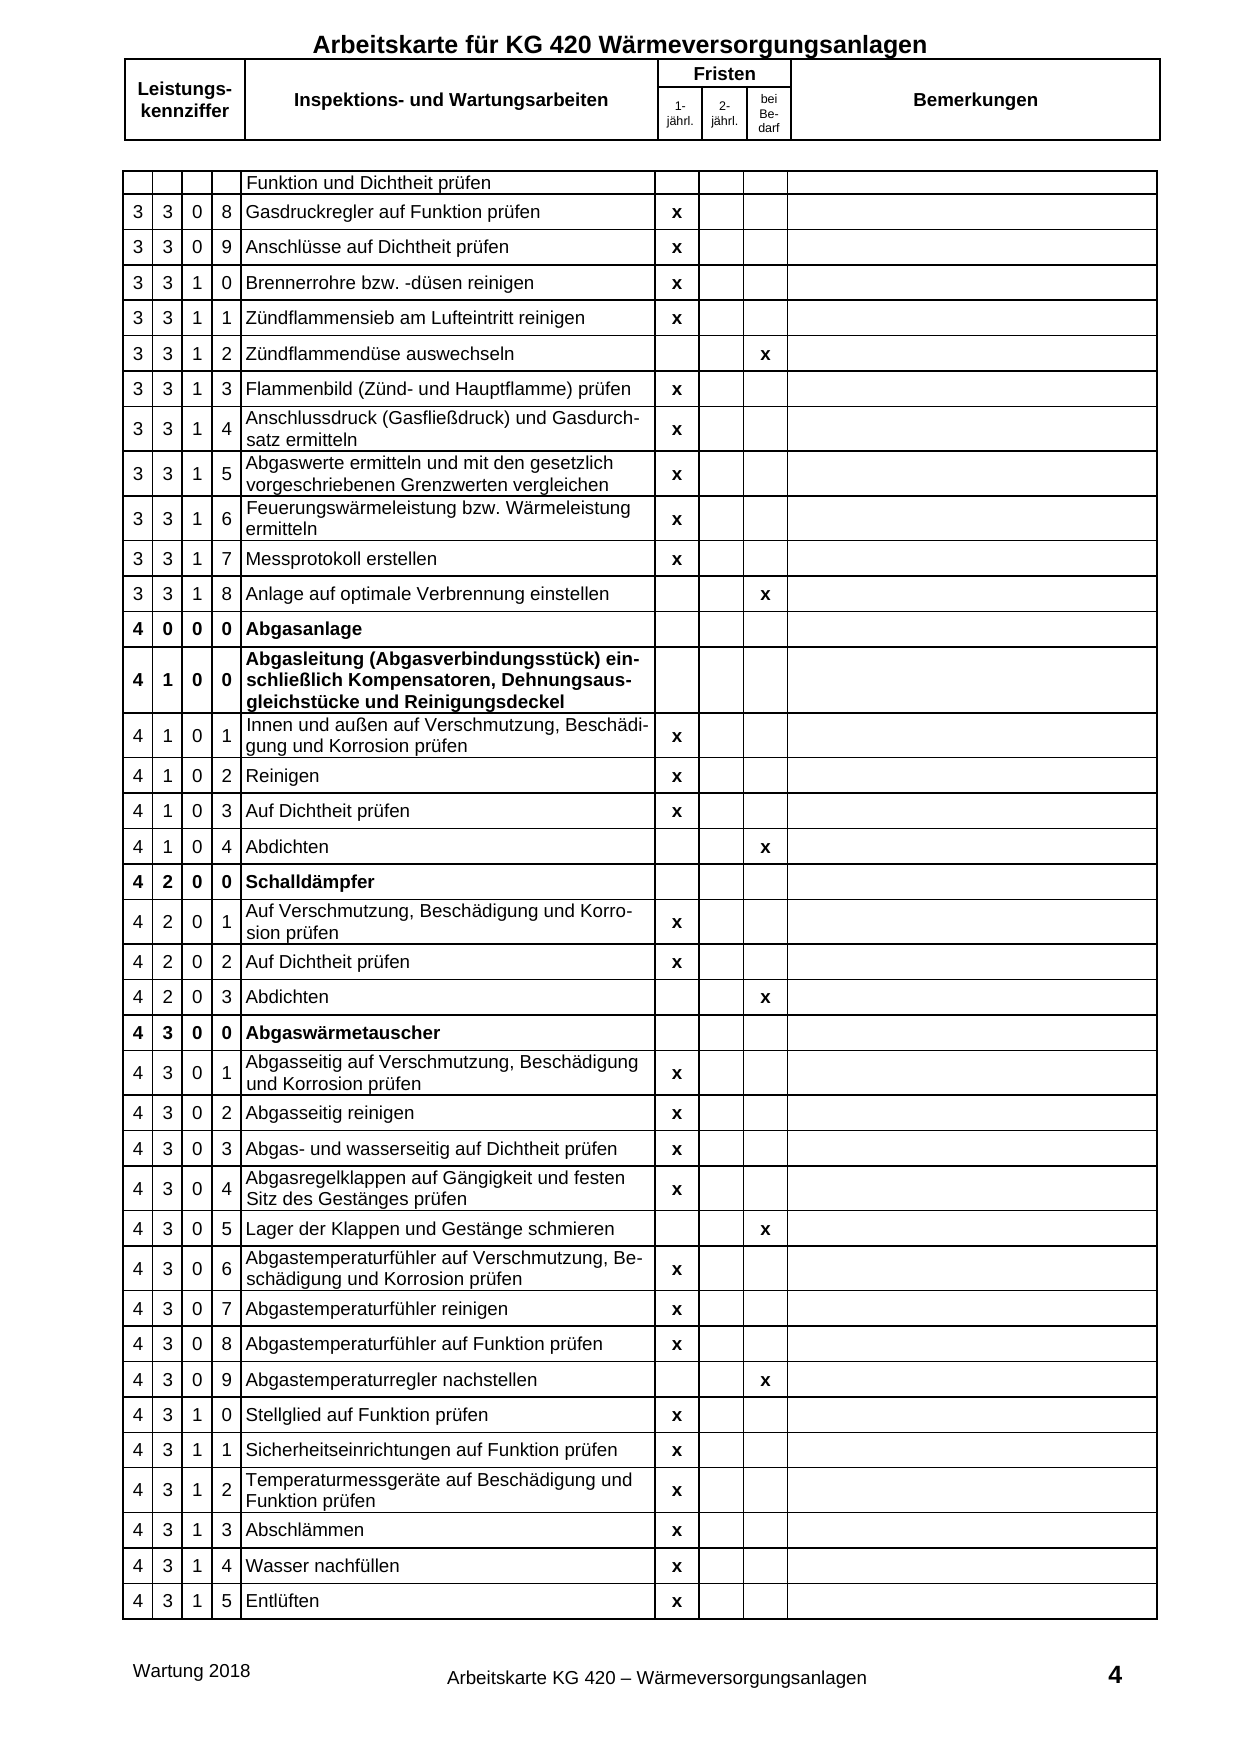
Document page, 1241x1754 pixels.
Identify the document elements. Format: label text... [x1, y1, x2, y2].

table_cell [700, 758, 743, 792]
table_cell 3 [213, 372, 240, 406]
table_cell [788, 1051, 1156, 1094]
table_cell [656, 577, 698, 611]
table_cell 1 [153, 758, 181, 792]
table_cell 0 [183, 1131, 211, 1165]
table_cell [788, 794, 1156, 828]
table_cell [788, 829, 1156, 863]
table_cell [788, 612, 1156, 646]
table_cell [788, 541, 1156, 575]
table_cell 3 [153, 1096, 181, 1129]
table_cell 1 [183, 407, 211, 450]
table_cell 1 [213, 1433, 240, 1467]
table_cell [656, 1211, 698, 1245]
table_cell [788, 758, 1156, 792]
table_cell 3 [153, 266, 181, 299]
table_cell [656, 336, 698, 370]
table_cell x [744, 829, 787, 863]
table_cell x [656, 1398, 698, 1431]
table_cell [788, 1468, 1156, 1512]
table_cell 1 [153, 648, 181, 712]
table_cell [744, 945, 787, 979]
table_cell [700, 195, 743, 228]
table_cell 0 [183, 195, 211, 228]
table_cell 2 [153, 980, 181, 1014]
table_cell 0 [183, 1362, 211, 1396]
table_cell 1 [213, 900, 240, 943]
table_cell x [656, 1096, 698, 1129]
table_cell Stellglied auf Funktion prüfen [242, 1398, 654, 1431]
table_cell 0 [183, 1327, 211, 1361]
table_cell 0 [183, 1291, 211, 1325]
table_cell 5 [213, 1584, 240, 1618]
table_cell [744, 1247, 787, 1290]
table_cell x [656, 407, 698, 450]
table_cell [700, 1167, 743, 1210]
table_cell 3 [124, 452, 152, 495]
table_cell Abgas- und wasserseitig auf Dichtheit prüfen [242, 1131, 654, 1165]
table_cell x [656, 266, 698, 299]
table_cell 3 [153, 497, 181, 540]
table_cell [700, 980, 743, 1014]
table_cell x [744, 336, 787, 370]
table_cell [788, 1291, 1156, 1325]
table_cell [744, 497, 787, 540]
table_cell 3 [153, 1167, 181, 1210]
table_cell Gasdruckregler auf Funktion prüfen [242, 195, 654, 228]
table_cell [744, 758, 787, 792]
table_cell 3 [153, 1016, 181, 1049]
table_cell 2 [153, 945, 181, 979]
table_cell [700, 1096, 743, 1129]
table_cell Anlage auf optimale Verbrennung einstellen [242, 577, 654, 611]
table_cell 3 [153, 407, 181, 450]
table_cell 0 [183, 980, 211, 1014]
table_cell 9 [213, 1362, 240, 1396]
table_cell [788, 1398, 1156, 1431]
table_cell 1 [183, 1584, 211, 1618]
table_cell [744, 541, 787, 575]
table_cell 3 [153, 452, 181, 495]
table_cell 7 [213, 541, 240, 575]
table_cell 0 [183, 612, 211, 646]
table_cell 4 [124, 1513, 152, 1547]
table_cell [700, 1362, 743, 1396]
table_cell [700, 865, 743, 898]
table_cell 1 [183, 1398, 211, 1431]
table_cell Lager der Klappen und Gestänge schmieren [242, 1211, 654, 1245]
table_cell 4 [124, 865, 152, 898]
table_cell 4 [124, 1584, 152, 1618]
table_cell x [656, 1433, 698, 1467]
table_cell 3 [213, 1131, 240, 1165]
table_cell [700, 714, 743, 757]
table_cell x [656, 1468, 698, 1512]
table_cell Brennerrohre bzw. -düsen reinigen [242, 266, 654, 299]
table_cell 4 [124, 1327, 152, 1361]
table_cell x [656, 1549, 698, 1582]
table_cell [744, 1051, 787, 1094]
table_cell [700, 1051, 743, 1094]
table_cell Zündflammensieb am Lufteintritt reinigen [242, 301, 654, 335]
table_cell [656, 829, 698, 863]
table_cell Abgasanlage [242, 612, 654, 646]
table_cell 3 [124, 336, 152, 370]
table_cell 0 [183, 648, 211, 712]
table_cell [700, 648, 743, 712]
table_cell 0 [153, 612, 181, 646]
table_cell 0 [183, 758, 211, 792]
table_cell Abdichten [242, 980, 654, 1014]
table_cell [788, 865, 1156, 898]
table_cell [744, 1549, 787, 1582]
table_cell Zündflammendüse auswechseln [242, 336, 654, 370]
table_cell 6 [213, 497, 240, 540]
table_cell x [656, 1051, 698, 1094]
table_cell [788, 1513, 1156, 1547]
table_cell 2 [213, 758, 240, 792]
table_cell [700, 1549, 743, 1582]
table_cell 3 [153, 301, 181, 335]
table_cell 4 [213, 1549, 240, 1582]
table_cell Abgastemperaturfühler auf Verschmutzung, Beschädigung und Korrosion prüfen [242, 1247, 654, 1290]
table_cell [700, 497, 743, 540]
table_cell [788, 1247, 1156, 1290]
table_cell [744, 1327, 787, 1361]
table_cell 0 [213, 1398, 240, 1431]
table_cell Schalldämpfer [242, 865, 654, 898]
table_cell 3 [124, 230, 152, 264]
table_cell 3 [124, 195, 152, 228]
table_cell x [656, 497, 698, 540]
table_cell 1 [183, 1468, 211, 1512]
table_cell [700, 266, 743, 299]
table_cell 4 [124, 1433, 152, 1467]
table_cell x [744, 1362, 787, 1396]
table_cell [700, 372, 743, 406]
table_cell 4 [124, 980, 152, 1014]
table_cell 3 [124, 372, 152, 406]
table_cell [744, 230, 787, 264]
table_cell 4 [124, 1468, 152, 1512]
table_cell 8 [213, 577, 240, 611]
table_cell [788, 301, 1156, 335]
table_cell 0 [183, 865, 211, 898]
table_cell [744, 407, 787, 450]
table_cell 3 [153, 1584, 181, 1618]
table_cell 4 [124, 1398, 152, 1431]
table_cell [700, 407, 743, 450]
table_cell 3 [153, 1327, 181, 1361]
table_cell [788, 577, 1156, 611]
table_cell Abgasleitung (Abgasverbindungsstück) einschließlich Kompensatoren, Dehnungsausgleichstücke und Reinigungsdeckel [242, 648, 654, 712]
table_cell 0 [213, 648, 240, 712]
table_cell [700, 1131, 743, 1165]
table_cell [788, 648, 1156, 712]
table_cell Innen und außen auf Verschmutzung, Beschädigung und Korrosion prüfen [242, 714, 654, 757]
table_cell Auf Dichtheit prüfen [242, 945, 654, 979]
table_cell [700, 1398, 743, 1431]
table_cell [788, 1211, 1156, 1245]
table_cell 3 [153, 195, 181, 228]
table_cell [656, 980, 698, 1014]
table_cell 3 [124, 541, 152, 575]
table_cell 3 [153, 1549, 181, 1582]
table_cell Abschlämmen [242, 1513, 654, 1547]
table_cell [700, 1016, 743, 1049]
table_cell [242, 172, 654, 193]
table_cell 0 [183, 829, 211, 863]
table_cell x [656, 1327, 698, 1361]
table_cell [788, 1131, 1156, 1165]
table_cell 4 [124, 1131, 152, 1165]
table_cell [744, 1167, 787, 1210]
table_cell 7 [213, 172, 240, 193]
table_cell 0 [183, 900, 211, 943]
table_cell [788, 336, 1156, 370]
table_cell Flammenbild (Zünd- und Hauptflamme) prüfen [242, 372, 654, 406]
table_cell [744, 266, 787, 299]
table_cell [744, 1433, 787, 1467]
table_cell 1 [213, 301, 240, 335]
table_cell 3 [153, 1131, 181, 1165]
table_cell 2 [153, 900, 181, 943]
table_cell [744, 1096, 787, 1129]
table_cell [700, 1513, 743, 1547]
table_cell [788, 266, 1156, 299]
table_cell Anschlussdruck (Gasfließdruck) und Gasdurchsatz ermitteln [242, 407, 654, 450]
table_cell 3 [124, 577, 152, 611]
table_cell [700, 1584, 743, 1618]
table_cell Abgastemperaturregler nachstellen [242, 1362, 654, 1396]
table_cell x [744, 980, 787, 1014]
table_cell 4 [124, 1211, 152, 1245]
table_cell x [656, 452, 698, 495]
table_cell Entlüften [242, 1584, 654, 1618]
table_cell Sicherheitseinrichtungen auf Funktion prüfen [242, 1433, 654, 1467]
table_cell [744, 900, 787, 943]
table_cell [700, 336, 743, 370]
table_cell [788, 1549, 1156, 1582]
table_cell [700, 301, 743, 335]
table_cell Abgastemperaturfühler reinigen [242, 1291, 654, 1325]
table_cell x [656, 301, 698, 335]
table_cell 1 [183, 577, 211, 611]
table_cell 3 [153, 172, 181, 193]
table_cell 4 [213, 829, 240, 863]
table_cell 3 [124, 407, 152, 450]
table_cell 3 [153, 1513, 181, 1547]
table_cell [788, 900, 1156, 943]
table_cell [700, 1468, 743, 1512]
table_cell [700, 900, 743, 943]
table_cell 4 [124, 612, 152, 646]
table_cell Abgasregelklappen auf Gängigkeit und festen Sitz des Gestänges prüfen [242, 1167, 654, 1210]
table_cell 1 [183, 336, 211, 370]
table_cell 0 [213, 1016, 240, 1049]
table_cell [788, 497, 1156, 540]
table_cell Auf Dichtheit prüfen [242, 794, 654, 828]
table_cell [700, 1291, 743, 1325]
table_cell [744, 1291, 787, 1325]
table_cell 0 [213, 865, 240, 898]
table_cell x [656, 230, 698, 264]
table_cell [744, 1131, 787, 1165]
table_cell 4 [124, 714, 152, 757]
table_cell 5 [213, 452, 240, 495]
table_cell [656, 1016, 698, 1049]
table_cell [788, 1433, 1156, 1467]
table_cell x [656, 758, 698, 792]
table_cell [788, 195, 1156, 228]
table_cell 4 [124, 1051, 152, 1094]
table_cell [744, 195, 787, 228]
table_cell [700, 577, 743, 611]
table_cell [656, 1362, 698, 1396]
table_cell 4 [124, 1549, 152, 1582]
table_cell [656, 865, 698, 898]
table_cell Anschlüsse auf Dichtheit prüfen [242, 230, 654, 264]
table_cell 0 [183, 1211, 211, 1245]
table_cell 1 [183, 452, 211, 495]
table_cell 0 [183, 1167, 211, 1210]
table_cell 8 [213, 1327, 240, 1361]
table_cell 4 [124, 829, 152, 863]
table_cell 0 [183, 945, 211, 979]
table_cell x [656, 714, 698, 757]
table_cell x [656, 1513, 698, 1547]
table_cell x [656, 1584, 698, 1618]
table_cell [788, 1327, 1156, 1361]
table_cell [788, 230, 1156, 264]
table_cell Abgaswärmetauscher [242, 1016, 654, 1049]
table_cell x [656, 372, 698, 406]
table_cell 0 [183, 172, 211, 193]
table_cell 3 [153, 1433, 181, 1467]
table_cell x [656, 195, 698, 228]
table_cell 3 [153, 1398, 181, 1431]
table_cell [700, 230, 743, 264]
table_cell Reinigen [242, 758, 654, 792]
table_cell [700, 794, 743, 828]
table_cell 7 [213, 1291, 240, 1325]
table_cell 3 [213, 980, 240, 1014]
table_cell [700, 452, 743, 495]
table_cell [788, 1167, 1156, 1210]
table_cell 1 [153, 829, 181, 863]
table_cell 4 [124, 900, 152, 943]
table_cell 1 [183, 497, 211, 540]
table_cell 8 [213, 195, 240, 228]
table_cell 3 [153, 1362, 181, 1396]
table_cell [788, 452, 1156, 495]
table_cell x [656, 1291, 698, 1325]
table_cell [744, 1513, 787, 1547]
table_cell 3 [153, 230, 181, 264]
table_cell 9 [213, 230, 240, 264]
table_cell 4 [124, 945, 152, 979]
table_cell [700, 172, 743, 193]
table_cell 2 [213, 945, 240, 979]
table_cell 1 [183, 1549, 211, 1582]
table_cell 3 [124, 266, 152, 299]
table_cell [788, 1096, 1156, 1129]
table_cell 3 [153, 541, 181, 575]
table_cell Abdichten [242, 829, 654, 863]
table_cell 1 [183, 1433, 211, 1467]
table_cell 4 [124, 1016, 152, 1049]
table_cell Abgasseitig reinigen [242, 1096, 654, 1129]
table_cell 2 [213, 1096, 240, 1129]
table_cell [788, 980, 1156, 1014]
table_cell 4 [124, 648, 152, 712]
table_cell 1 [213, 714, 240, 757]
table_cell [744, 452, 787, 495]
table_cell 0 [183, 1016, 211, 1049]
table_cell [788, 407, 1156, 450]
table_cell 3 [153, 1247, 181, 1290]
table_cell x [744, 1211, 787, 1245]
table_cell 1 [153, 714, 181, 757]
table_cell x [656, 1167, 698, 1210]
table_cell [744, 301, 787, 335]
table_cell [700, 1247, 743, 1290]
table_cell 0 [183, 1051, 211, 1094]
table_cell [700, 1211, 743, 1245]
table_cell 4 [213, 407, 240, 450]
table_cell 3 [153, 1211, 181, 1245]
table_cell 0 [213, 266, 240, 299]
table_cell Abgastemperaturfühler auf Funktion prüfen [242, 1327, 654, 1361]
table_cell x [744, 577, 787, 611]
table_cell [744, 1584, 787, 1618]
table_cell 3 [124, 172, 152, 193]
table_cell [700, 1433, 743, 1467]
table_cell 3 [153, 372, 181, 406]
table_cell 3 [153, 1291, 181, 1325]
table_cell [788, 714, 1156, 757]
table_cell [788, 372, 1156, 406]
table_cell 2 [213, 1468, 240, 1512]
table_cell 0 [183, 714, 211, 757]
table_cell x [656, 541, 698, 575]
table_cell [744, 372, 787, 406]
table_cell Abgaswerte ermitteln und mit den gesetzlich vorgeschriebenen Grenzwerten vergleichen [242, 452, 654, 495]
table_cell [744, 612, 787, 646]
table_cell Temperaturmessgeräte auf Beschädigung und Funktion prüfen [242, 1468, 654, 1512]
table_cell 1 [183, 1513, 211, 1547]
table_cell x [656, 900, 698, 943]
table_cell [744, 648, 787, 712]
table_cell [744, 794, 787, 828]
table_cell [788, 1016, 1156, 1049]
table_cell 0 [183, 1247, 211, 1290]
table_cell 3 [213, 794, 240, 828]
table_cell 3 [153, 577, 181, 611]
table_cell 4 [124, 758, 152, 792]
table_cell 1 [183, 541, 211, 575]
table_cell x [656, 945, 698, 979]
table_cell 4 [124, 1167, 152, 1210]
table_cell 4 [124, 794, 152, 828]
table_cell 1 [183, 372, 211, 406]
table_cell 1 [213, 1051, 240, 1094]
table_cell x [656, 1131, 698, 1165]
table_cell 4 [213, 1167, 240, 1210]
table_cell 5 [213, 1211, 240, 1245]
table_cell [700, 612, 743, 646]
table_cell [700, 541, 743, 575]
table_cell [700, 1327, 743, 1361]
table_cell 3 [153, 1051, 181, 1094]
table_cell 3 [213, 1513, 240, 1547]
table_cell [700, 829, 743, 863]
table_cell x [656, 172, 698, 193]
table_cell 3 [124, 497, 152, 540]
table_cell 0 [183, 230, 211, 264]
table_cell Wasser nachfüllen [242, 1549, 654, 1582]
table_cell Feuerungswärmeleistung bzw. Wärmeleistung ermitteln [242, 497, 654, 540]
table_cell Abgasseitig auf Verschmutzung, Beschädigung und Korrosion prüfen [242, 1051, 654, 1094]
table_cell 0 [213, 612, 240, 646]
table_cell [656, 648, 698, 712]
table_cell [788, 945, 1156, 979]
table_cell 0 [183, 1096, 211, 1129]
table_cell [788, 1362, 1156, 1396]
table_cell [700, 945, 743, 979]
table_cell x [656, 1247, 698, 1290]
table_cell 0 [183, 794, 211, 828]
table_cell 1 [183, 301, 211, 335]
table_cell [744, 714, 787, 757]
table_cell 1 [183, 266, 211, 299]
table_cell [656, 612, 698, 646]
table_cell 4 [124, 1096, 152, 1129]
table_cell [744, 172, 787, 193]
table_cell 4 [124, 1247, 152, 1290]
table_cell [744, 1016, 787, 1049]
table_cell 2 [153, 865, 181, 898]
table_cell Messprotokoll erstellen [242, 541, 654, 575]
table_cell 3 [124, 301, 152, 335]
table_cell 3 [153, 336, 181, 370]
table_cell Auf Verschmutzung, Beschädigung und Korrosion prüfen [242, 900, 654, 943]
table_cell [788, 1584, 1156, 1618]
table_cell [744, 865, 787, 898]
table_cell 4 [124, 1291, 152, 1325]
table_cell 6 [213, 1247, 240, 1290]
table_cell [744, 1398, 787, 1431]
table_cell 3 [153, 1468, 181, 1512]
table_cell 4 [124, 1362, 152, 1396]
table_cell x [656, 794, 698, 828]
table_cell [788, 172, 1156, 193]
table_cell [744, 1468, 787, 1512]
table_cell 1 [153, 794, 181, 828]
table_cell 2 [213, 336, 240, 370]
